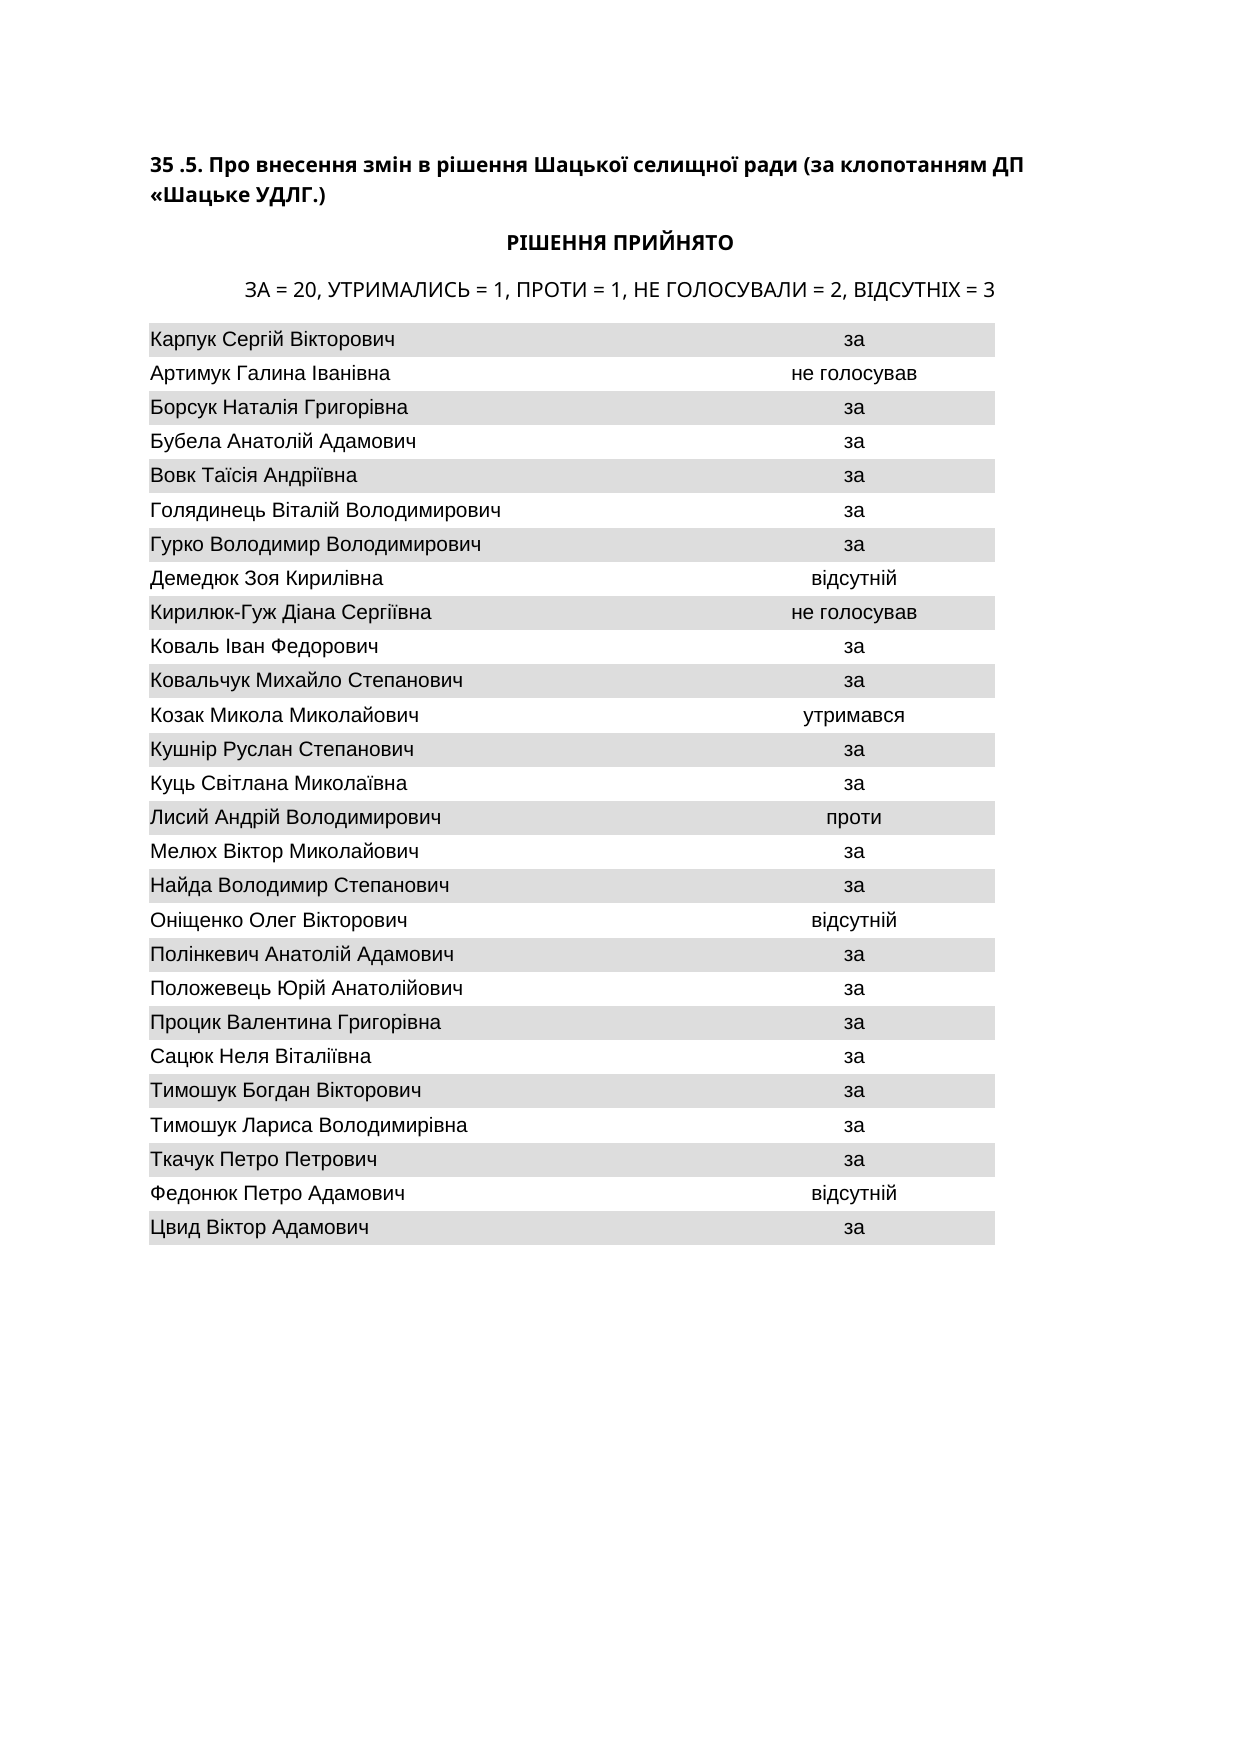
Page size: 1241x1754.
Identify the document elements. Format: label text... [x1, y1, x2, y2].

table_cell за [713, 1211, 995, 1245]
table_cell Оніщенко Олег Вікторович [149, 903, 713, 937]
table_cell за [713, 528, 995, 562]
table_cell Кирилюк-Гуж Діана Сергіївна [149, 596, 713, 630]
table_cell Голядинець Віталій Володимирович [149, 493, 713, 527]
table_cell за [713, 733, 995, 767]
table_cell за [713, 1108, 995, 1142]
table_cell Тимошук Богдан Вікторович [149, 1074, 713, 1108]
table_cell за [713, 835, 995, 869]
table_cell за [713, 1040, 995, 1074]
table_cell проти [713, 801, 995, 835]
table_cell Полінкевич Анатолій Адамович [149, 938, 713, 972]
table_cell Ткачук Петро Петрович [149, 1143, 713, 1177]
table_cell Процик Валентина Григорівна [149, 1006, 713, 1040]
table_cell не голосував [713, 357, 995, 391]
table_cell Сацюк Неля Віталіївна [149, 1040, 713, 1074]
table_cell за [713, 459, 995, 493]
table_cell відсутній [713, 903, 995, 937]
table_cell за [713, 664, 995, 698]
table_header Карпук Сергій Вікторович [149, 323, 713, 357]
table_cell Найда Володимир Степанович [149, 869, 713, 903]
table_cell за [713, 1006, 995, 1040]
table_cell утримався [713, 698, 995, 732]
table_cell Мелюх Віктор Миколайович [149, 835, 713, 869]
table_cell за [713, 391, 995, 425]
table_cell Демедюк Зоя Кирилівна [149, 562, 713, 596]
table_cell за [713, 972, 995, 1006]
table_cell Артимук Галина Іванівна [149, 357, 713, 391]
text РІШЕННЯ ПРИЙНЯТО [150, 228, 1090, 256]
table_cell відсутній [713, 1177, 995, 1211]
table_cell за [713, 1143, 995, 1177]
table_cell за [713, 1074, 995, 1108]
table_cell Козак Микола Миколайович [149, 698, 713, 732]
table_cell Куць Світлана Миколаївна [149, 767, 713, 801]
table_cell Положевець Юрій Анатолійович [149, 972, 713, 1006]
table_cell Лисий Андрій Володимирович [149, 801, 713, 835]
table_cell за [713, 630, 995, 664]
table_cell за [713, 869, 995, 903]
table_cell відсутній [713, 562, 995, 596]
table_cell Борсук Наталія Григорівна [149, 391, 713, 425]
text ЗА = 20, УТРИМАЛИСЬ = 1, ПРОТИ = 1, НЕ ГОЛОСУВАЛИ = 2, ВІДСУТНІХ = 3 [150, 275, 1090, 304]
table_cell Бубела Анатолій Адамович [149, 425, 713, 459]
table_cell за [713, 938, 995, 972]
text 35 .5. Про внесення змін в рішення Шацької селищної ради (за клопотанням ДП «Шацьке УДЛГ.) [150, 150, 1090, 209]
table_cell за [713, 493, 995, 527]
table_cell Ковальчук Михайло Степанович [149, 664, 713, 698]
table_cell не голосував [713, 596, 995, 630]
table_cell Цвид Віктор Адамович [149, 1211, 713, 1245]
table_cell за [713, 767, 995, 801]
table_header за [713, 323, 995, 357]
table_cell Тимошук Лариса Володимирівна [149, 1108, 713, 1142]
table_cell Гурко Володимир Володимирович [149, 528, 713, 562]
table_cell за [713, 425, 995, 459]
table_cell Вовк Таїсія Андріївна [149, 459, 713, 493]
table_cell Федонюк Петро Адамович [149, 1177, 713, 1211]
table_cell Кушнір Руслан Степанович [149, 733, 713, 767]
table_cell Коваль Іван Федорович [149, 630, 713, 664]
